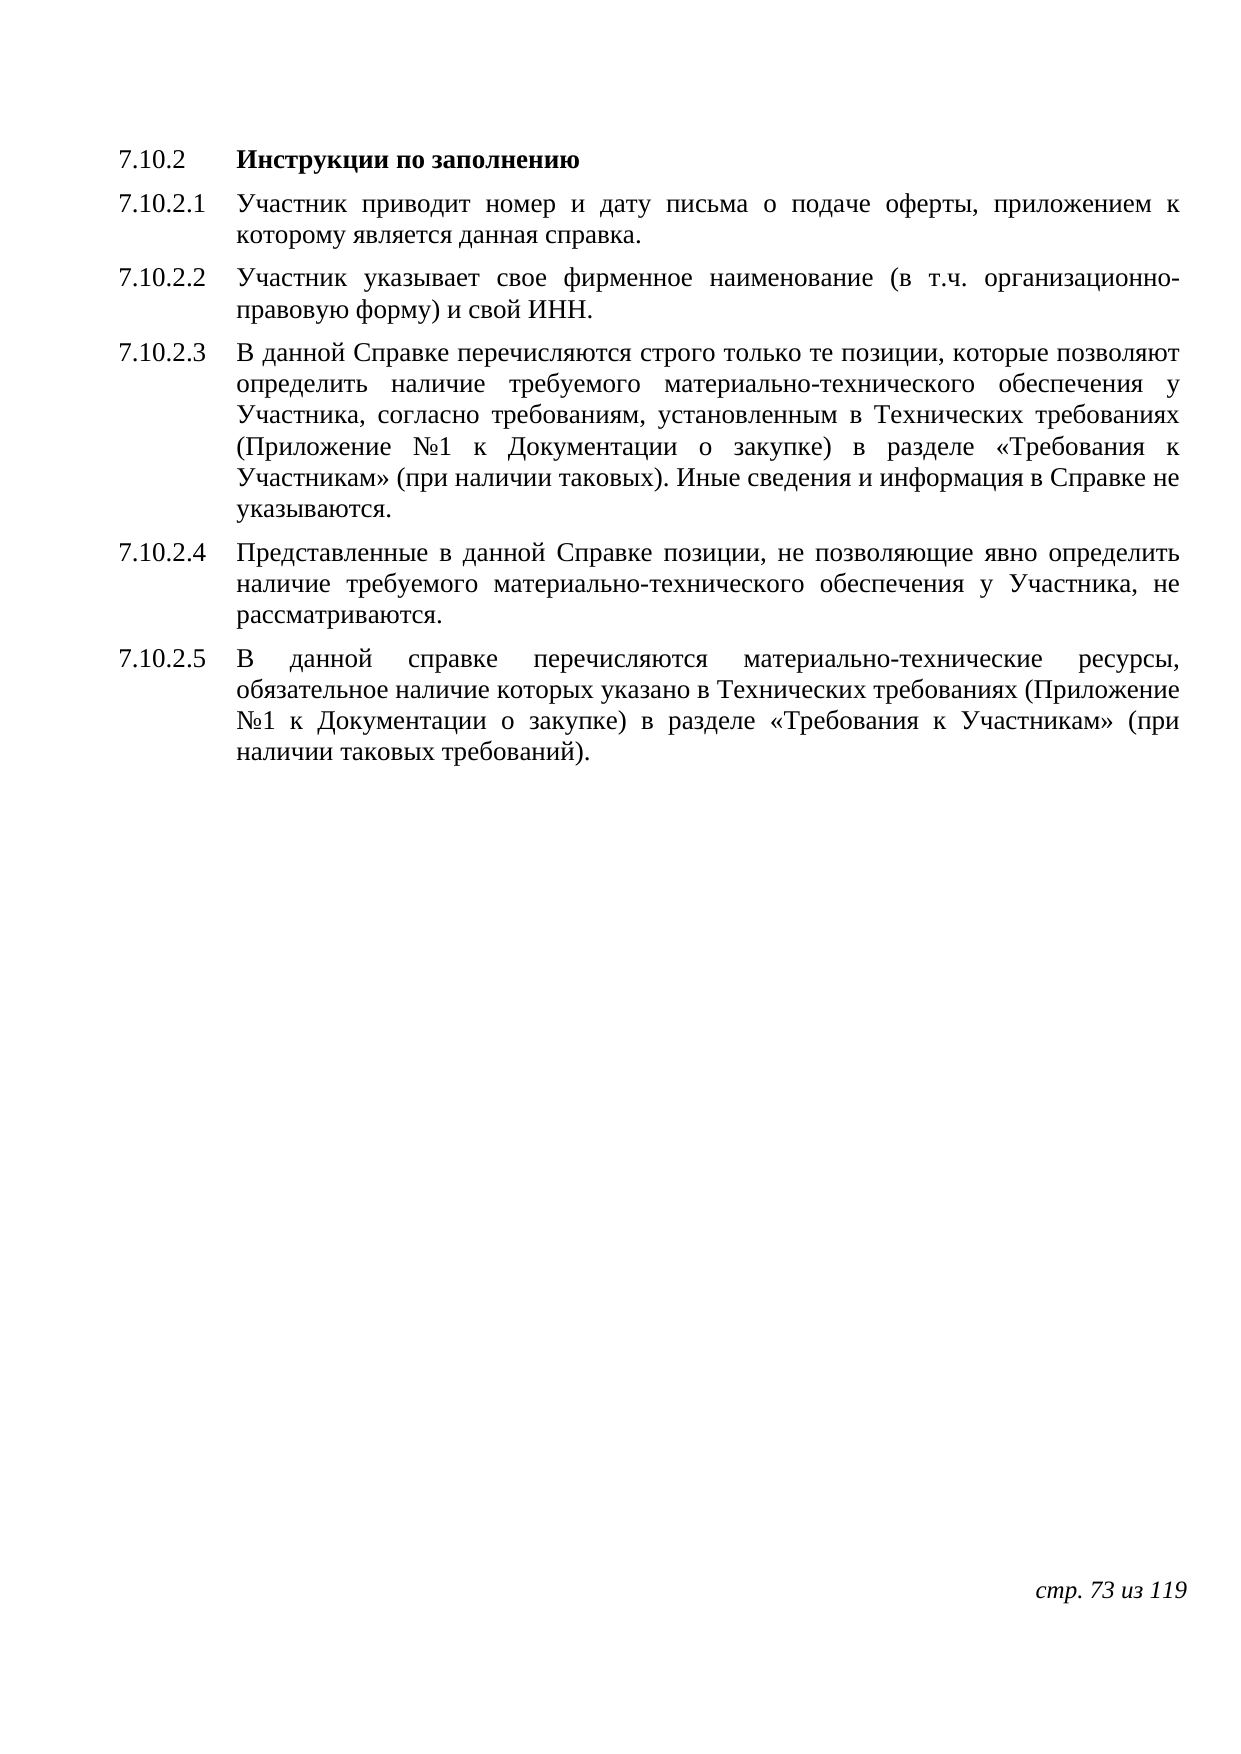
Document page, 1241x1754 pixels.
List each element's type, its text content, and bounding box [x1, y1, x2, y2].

text Представленные в данной Справке позиции, не позволяющие явно определить наличие требуемого материально-технического обеспечения у Участника, не рассматриваются. [118, 536, 1181, 629]
text Участник указывает свое фирменное наименование (в т.ч. организационно-правовую форму) и свой ИНН. [118, 262, 1181, 324]
text В данной Справке перечисляются строго только те позиции, которые позволяют определить наличие требуемого материально-технического обеспечения у Участника, согласно требованиям, установленным в Технических требованиях (Приложение №1 к Документации о закупке) в разделе «Требования к Участникам» (при наличии таковых). Иные сведения и информация в Справке не указываются. [118, 336, 1181, 523]
text Инструкции по заполнению [118, 143, 1181, 174]
text Участник приводит номер и дату письма о подаче оферты, приложением к которому является данная справка. [118, 187, 1181, 249]
text В данной справке перечисляются материально-технические ресурсы, обязательное наличие которых указано в Технических требованиях (Приложение №1 к Документации о закупке) в разделе «Требования к Участникам» (при наличии таковых требований). [118, 642, 1181, 766]
